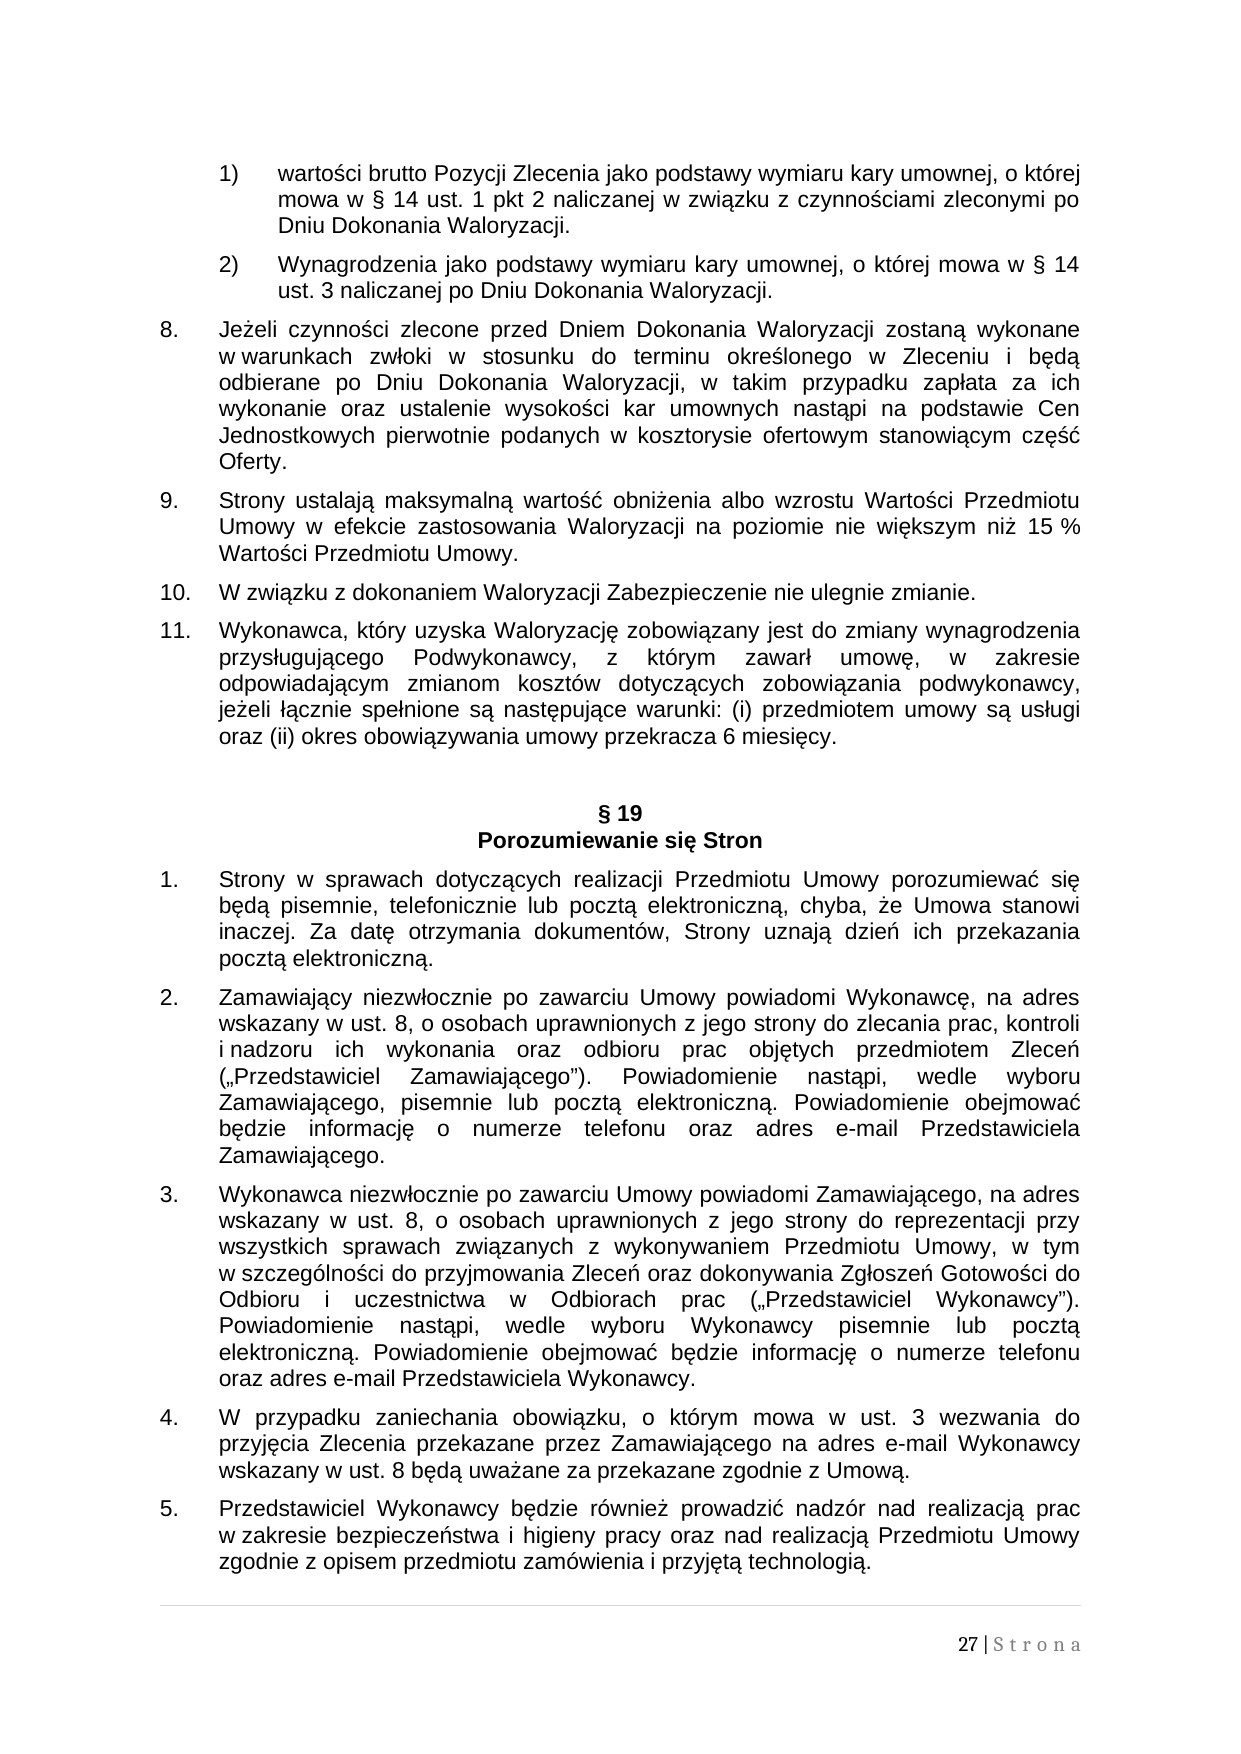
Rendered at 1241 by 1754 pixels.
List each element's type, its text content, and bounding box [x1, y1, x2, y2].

list Strony w sprawach dotyczących realizacji Przedmiotu Umowy porozumiewać się będą pisemnie, telefonicznie lub pocztą elektroniczną, chyba, że Umowa stanowi inaczej. Za datę otrzymania dokumentów, Strony uznają dzień ich przekazania pocztą elektroniczną. [159, 866, 1081, 971]
text 2) Wynagrodzenia jako podstawy wymiaru kary umownej, o której mowa w § 14 ust. 3 naliczanej po Dniu Dokonania Waloryzacji. [218, 251, 1081, 304]
text 9. Strony ustalają maksymalną wartość obniżenia albo wzrostu Wartości Przedmiotu Umowy w efekcie zastosowania Waloryzacji na poziomie nie większym niż 15 % Wartości Przedmiotu Umowy. [159, 487, 1081, 566]
list Przedstawiciel Wykonawcy będzie również prowadzić nadzór nad realizacją prac w zakresie bezpieczeństwa i higieny pracy oraz nad realizacją Przedmiotu Umowy zgodnie z opisem przedmiotu zamówienia i przyjętą technologią. [159, 1495, 1081, 1574]
text 1) wartości brutto Pozycji Zlecenia jako podstawy wymiaru kary umownej, o której mowa w § 14 ust. 1 pkt 2 naliczanej w związku z czynnościami zleconymi po Dniu Dokonania Waloryzacji. [218, 159, 1081, 238]
text 8. Jeżeli czynności zlecone przed Dniem Dokonania Waloryzacji zostaną wykonane w warunkach zwłoki w stosunku do terminu określonego w Zleceniu i będą odbierane po Dniu Dokonania Waloryzacji, w takim przypadku zapłata za ich wykonanie oraz ustalenie wysokości kar umownych nastąpi na podstawie Cen Jednostkowych pierwotnie podanych w kosztorysie ofertowym stanowiącym część Oferty. [159, 316, 1081, 474]
text 11. Wykonawca, który uzyska Waloryzację zobowiązany jest do zmiany wynagrodzenia przysługującego Podwykonawcy, z którym zawarł umowę, w zakresie odpowiadającym zmianom kosztów dotyczących zobowiązania podwykonawcy, jeżeli łącznie spełnione są następujące warunki: (i) przedmiotem umowy są usługi oraz (ii) okres obowiązywania umowy przekracza 6 miesięcy. [159, 617, 1081, 749]
text § 19 Porozumiewanie się Stron [159, 800, 1081, 853]
list W przypadku zaniechania obowiązku, o którym mowa w ust. 3 wezwania do przyjęcia Zlecenia przekazane przez Zamawiającego na adres e-mail Wykonawcy wskazany w ust. 8 będą uważane za przekazane zgodnie z Umową. [159, 1404, 1081, 1483]
list Wykonawca niezwłocznie po zawarciu Umowy powiadomi Zamawiającego, na adres wskazany w ust. 8, o osobach uprawnionych z jego strony do reprezentacji przy wszystkich sprawach związanych z wykonywaniem Przedmiotu Umowy, w tym w szczególności do przyjmowania Zleceń oraz dokonywania Zgłoszeń Gotowości do Odbioru i uczestnictwa w Odbiorach prac („Przedstawiciel Wykonawcy”). Powiadomienie nastąpi, wedle wyboru Wykonawcy pisemnie lub pocztą elektroniczną. Powiadomienie obejmować będzie informację o numerze telefonu oraz adres e-mail Przedstawiciela Wykonawcy. [159, 1181, 1081, 1391]
list Zamawiający niezwłocznie po zawarciu Umowy powiadomi Wykonawcę, na adres wskazany w ust. 8, o osobach uprawnionych z jego strony do zlecania prac, kontroli i nadzoru ich wykonania oraz odbioru prac objętych przedmiotem Zleceń („Przedstawiciel Zamawiającego”). Powiadomienie nastąpi, wedle wyboru Zamawiającego, pisemnie lub pocztą elektroniczną. Powiadomienie obejmować będzie informację o numerze telefonu oraz adres e-mail Przedstawiciela Zamawiającego. [159, 983, 1081, 1168]
text 10. W związku z dokonaniem Waloryzacji Zabezpieczenie nie ulegnie zmianie. [159, 578, 1081, 605]
